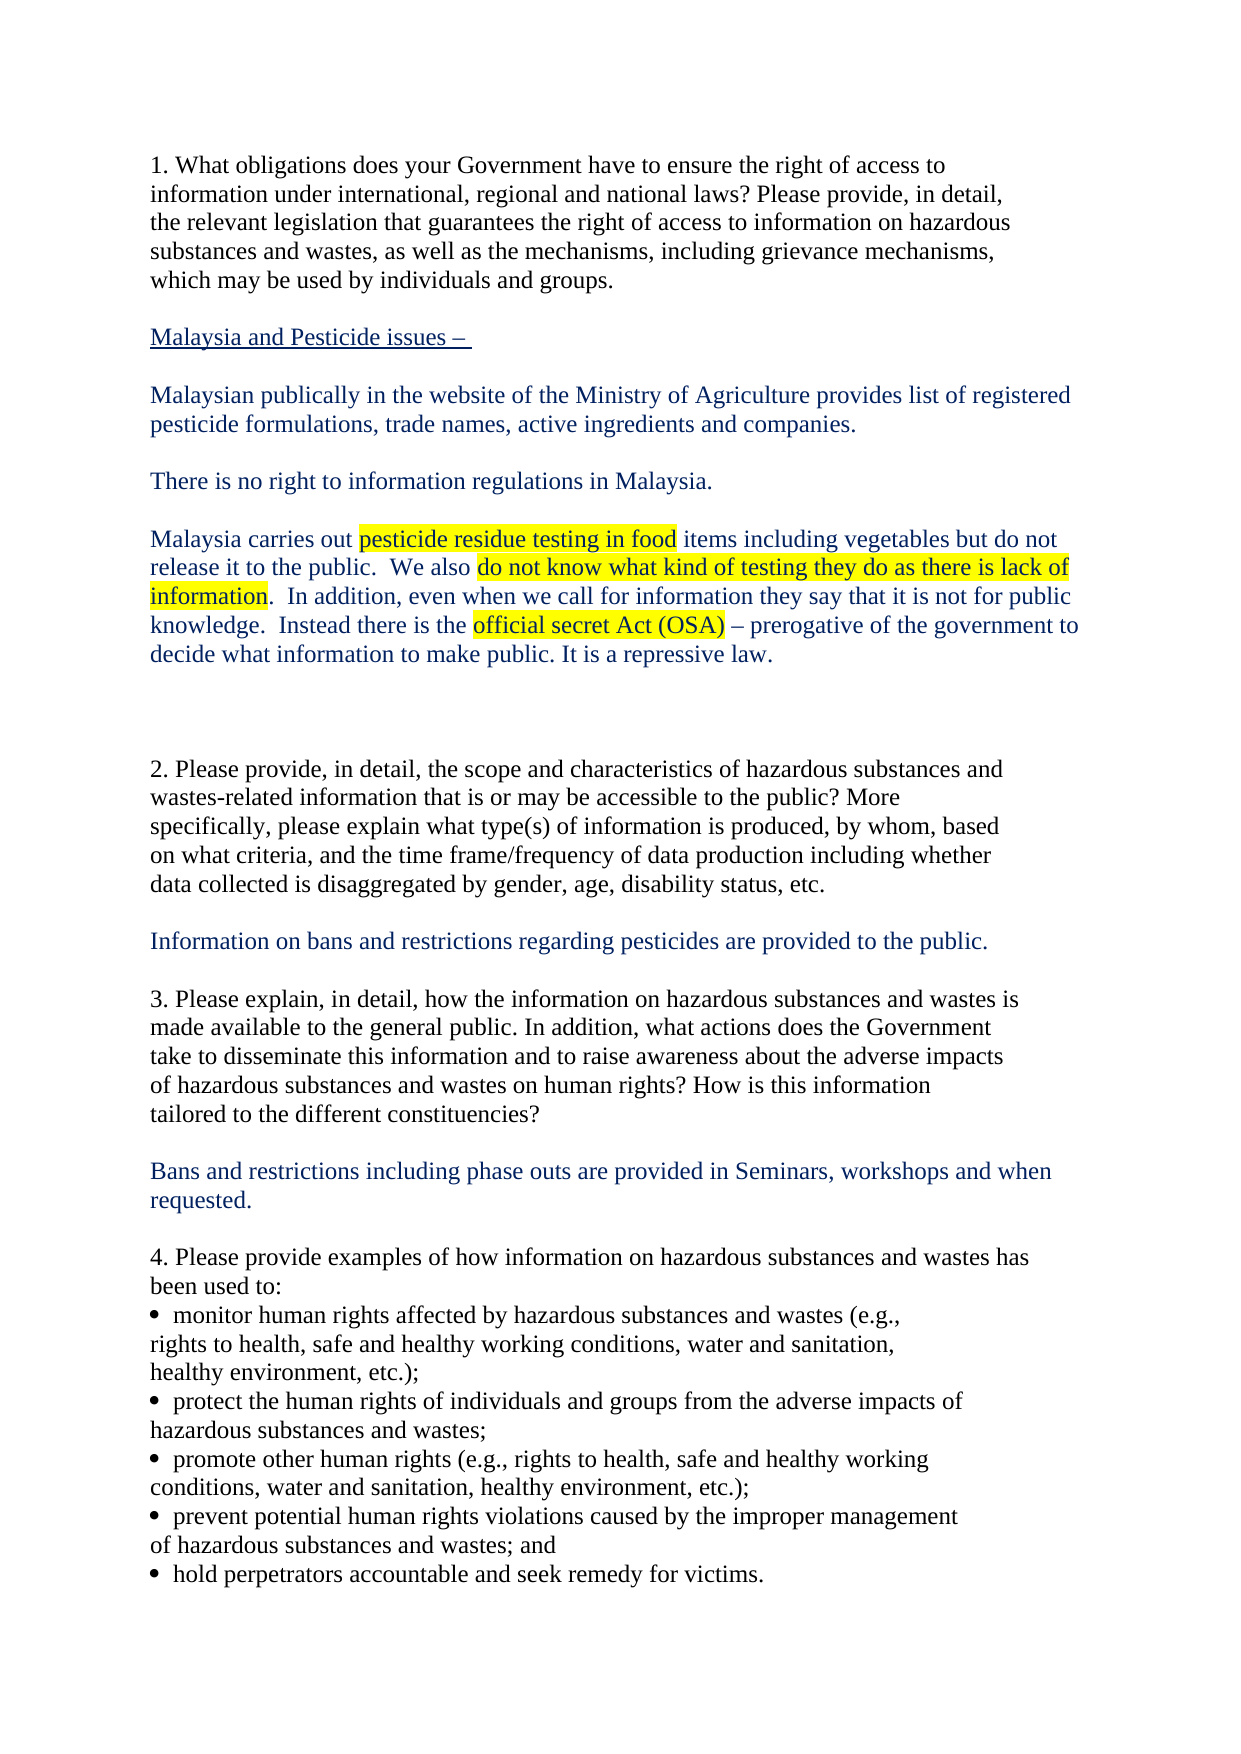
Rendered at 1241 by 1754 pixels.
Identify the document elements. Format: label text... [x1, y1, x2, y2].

text hold perpetrators accountable and seek remedy for victims. [150, 1559, 1090, 1587]
text There is no right to information regulations in Malaysia. [150, 466, 1090, 495]
text prevent potential human rights violations caused by the improper management [150, 1501, 1090, 1530]
text monitor human rights affected by hazardous substances and wastes (e.g., [150, 1300, 1090, 1329]
text tailored to the different constituencies? [150, 1099, 1090, 1127]
text substances and wastes, as well as the mechanisms, including grievance mechanisms, [150, 236, 1090, 265]
text of hazardous substances and wastes on human rights? How is this information [150, 1070, 1090, 1099]
text Information on bans and restrictions regarding pesticides are provided to the public. [150, 926, 1090, 955]
text 2. Please provide, in detail, the scope and characteristics of hazardous substances and [150, 754, 1090, 782]
text promote other human rights (e.g., rights to health, safe and healthy working [150, 1444, 1090, 1472]
text made available to the general public. In addition, what actions does the Government [150, 1012, 1090, 1041]
text wastes-related information that is or may be accessible to the public? More [150, 782, 1090, 811]
text of hazardous substances and wastes; and [150, 1530, 1090, 1559]
text Malaysia carries out pesticide residue testing in food items including vegetables but do not release it to the public. We also do not know what kind of testing they do as there is lack of information. In addition, even when we call for information they say that it is not for public knowledge. Instead there is the official secret Act (OSA) – prerogative of the government to decide what information to make public. It is a repressive law. [150, 524, 1090, 667]
text Malaysian publically in the website of the Ministry of Agriculture provides list of registered pesticide formulations, trade names, active ingredients and companies. [150, 380, 1090, 437]
text information under international, regional and national laws? Please provide, in detail, [150, 179, 1090, 207]
text rights to health, safe and healthy working conditions, water and sanitation, [150, 1329, 1090, 1357]
text specifically, please explain what type(s) of information is produced, by whom, based [150, 811, 1090, 840]
text protect the human rights of individuals and groups from the adverse impacts of [150, 1386, 1090, 1415]
text healthy environment, etc.); [150, 1357, 1090, 1386]
text 1. What obligations does your Government have to ensure the right of access to [150, 150, 1090, 179]
text the relevant legislation that guarantees the right of access to information on hazardous [150, 207, 1090, 236]
text which may be used by individuals and groups. [150, 265, 1090, 294]
text data collected is disaggregated by gender, age, disability status, etc. [150, 869, 1090, 897]
text 3. Please explain, in detail, how the information on hazardous substances and wastes is [150, 984, 1090, 1012]
text 4. Please provide examples of how information on hazardous substances and wastes has [150, 1242, 1090, 1271]
text Bans and restrictions including phase outs are provided in Seminars, workshops and when requested. [150, 1156, 1090, 1214]
text hazardous substances and wastes; [150, 1415, 1090, 1444]
text been used to: [150, 1271, 1090, 1300]
text conditions, water and sanitation, healthy environment, etc.); [150, 1472, 1090, 1501]
text Malaysia and Pesticide issues – [150, 322, 1090, 351]
text take to disseminate this information and to raise awareness about the adverse impacts [150, 1041, 1090, 1070]
text on what criteria, and the time frame/frequency of data production including whether [150, 840, 1090, 869]
